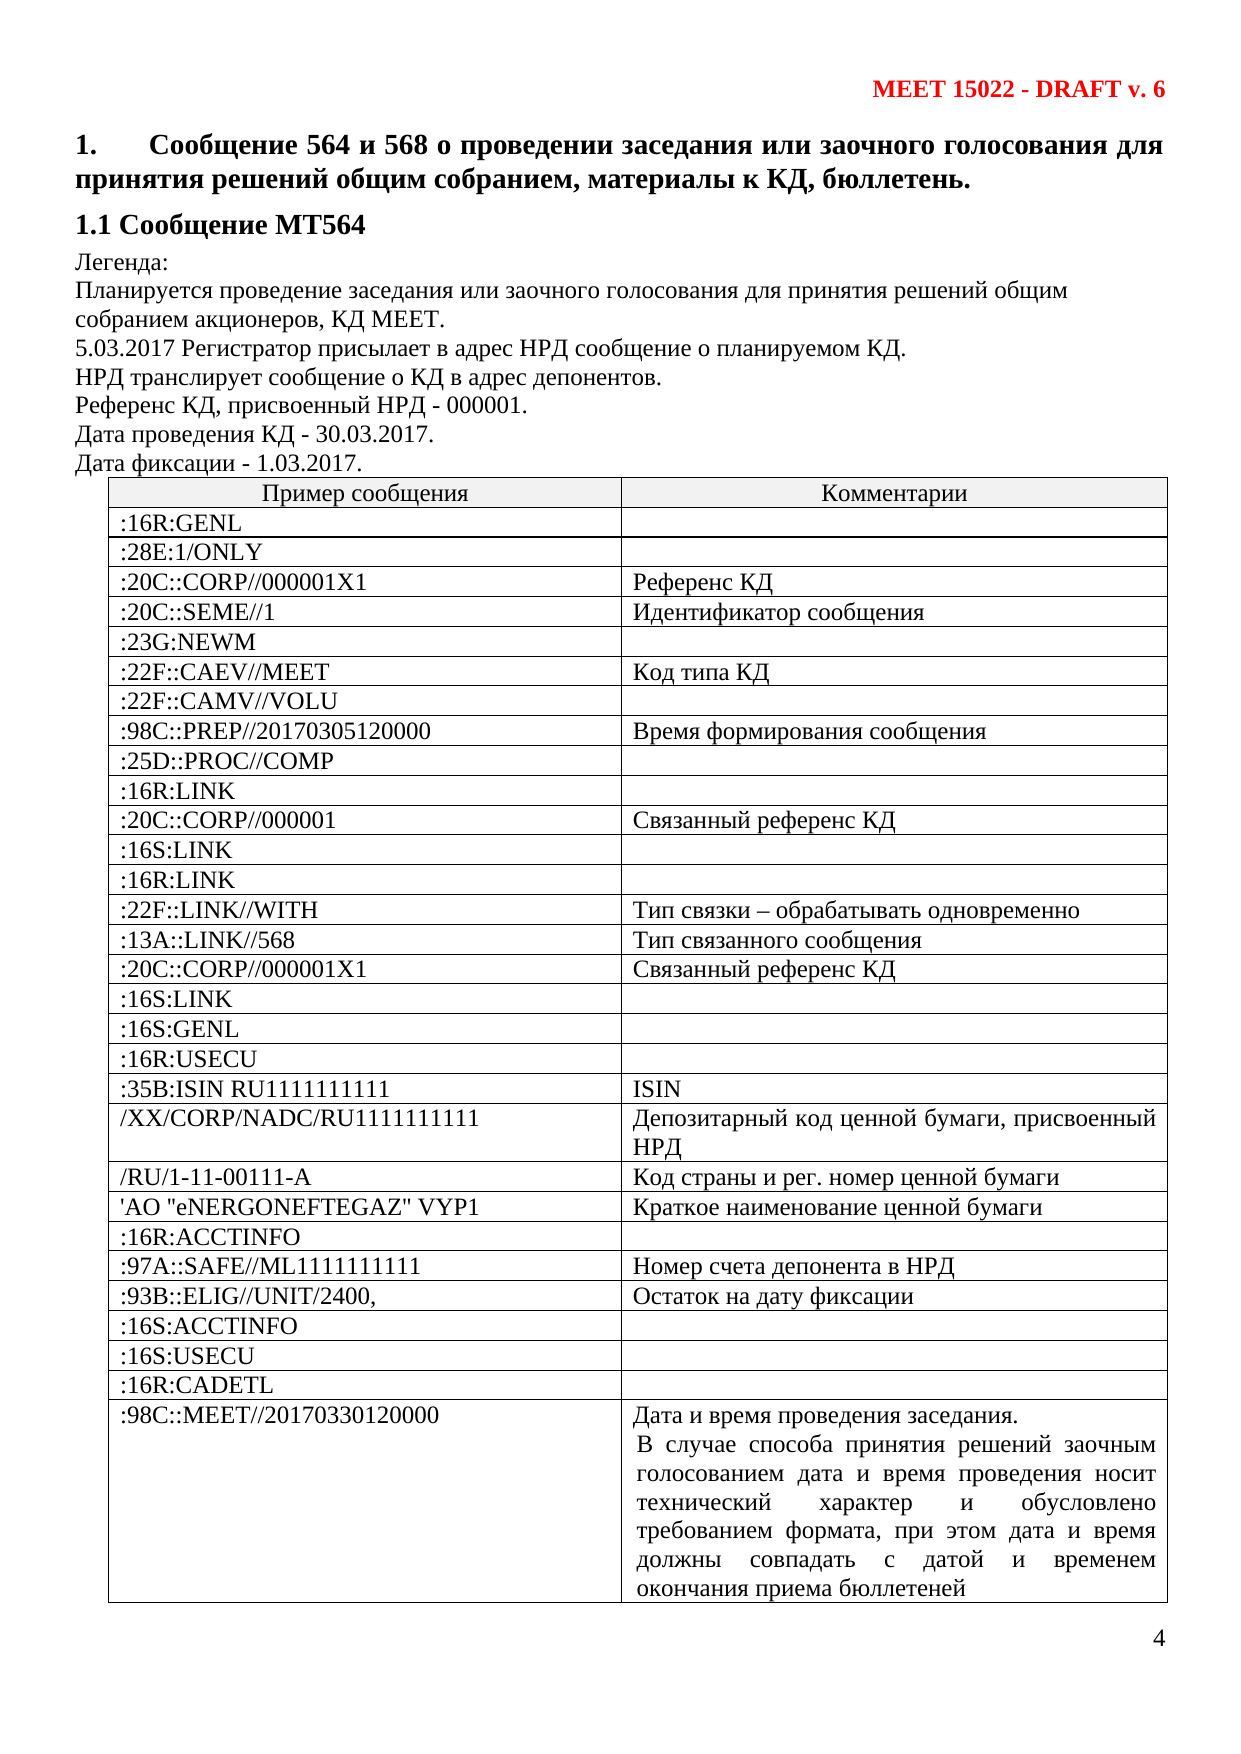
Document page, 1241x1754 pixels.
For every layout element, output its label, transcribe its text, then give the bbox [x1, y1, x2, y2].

table_cell :35B:ISIN RU1111111111 [109, 1074, 621, 1102]
table_cell :16R:GENL [109, 508, 621, 536]
table_cell Код страны и рег. номер ценной бумаги [622, 1162, 1167, 1191]
table_cell [622, 1311, 1167, 1340]
table_cell :16S:LINK [109, 984, 621, 1013]
table_cell Номер счета депонента в НРД [622, 1251, 1167, 1280]
table_cell Краткое наименование ценной бумаги [622, 1192, 1167, 1221]
table_cell [622, 1371, 1167, 1399]
table_cell :97A::SAFE//ML1111111111 [109, 1251, 621, 1280]
subtitle 1.1 Сообщение МТ564 [75, 207, 1165, 241]
table_cell :13A::LINK//568 [109, 925, 621, 953]
table_cell :98C::MEET//20170330120000 [109, 1400, 621, 1602]
list Референс КД, присвоенный НРД - 000001. [75, 391, 1165, 419]
table_cell :22F::CAMV//VOLU [109, 686, 621, 715]
table_cell [622, 865, 1167, 894]
table_cell :16R:LINK [109, 776, 621, 804]
table_cell Тип связки – обрабатывать одновременно [622, 895, 1167, 924]
table_cell Референс КД [622, 567, 1167, 596]
table_cell :16R:CADETL [109, 1371, 621, 1399]
table_cell :16R:USECU [109, 1044, 621, 1073]
table_cell :20C::CORP//000001 [109, 806, 621, 834]
table_cell :16S:ACCTINFO [109, 1311, 621, 1340]
table_cell [622, 508, 1167, 536]
table_cell /XX/CORP/NADC/RU1111111111 [109, 1104, 621, 1161]
table_cell 'AO ''eNERGONEFTEGAZ'' VYP1 [109, 1192, 621, 1221]
table_cell Связанный референс КД [622, 806, 1167, 834]
table_cell [622, 1044, 1167, 1073]
table_cell :25D::PROC//COMP [109, 746, 621, 775]
table_cell :16S:USECU [109, 1341, 621, 1369]
list Планируется проведение заседания или заочного голосования для принятия решений общим собранием акционеров, КД MEET. [75, 276, 1165, 333]
table_cell :22F::CAEV//MEET [109, 657, 621, 685]
table_cell /RU/1-11-00111-A [109, 1162, 621, 1191]
table_cell [622, 776, 1167, 804]
table_cell [622, 1014, 1167, 1043]
table_cell [622, 1222, 1167, 1250]
table_cell :28E:1/ONLY [109, 538, 621, 566]
table_header Комментарии [622, 478, 1167, 507]
table_cell :22F::LINK//WITH [109, 895, 621, 924]
table_cell [622, 1341, 1167, 1369]
table_cell :23G:NEWM [109, 627, 621, 656]
list НРД транслирует сообщение о КД в адрес депонентов. [75, 362, 1165, 391]
subtitle Сообщение 564 и 568 о проведении заседания или заочного голосования для принятия решений общим собранием, материалы к КД, бюллетень. [75, 127, 1165, 194]
table_cell Идентификатор сообщения [622, 597, 1167, 626]
text Легенда: [75, 247, 1165, 276]
table_cell [622, 746, 1167, 775]
table_cell [622, 984, 1167, 1013]
table_cell :16S:LINK [109, 835, 621, 864]
table_cell :16R:LINK [109, 865, 621, 894]
table_cell :20C::CORP//000001X1 [109, 955, 621, 983]
list Дата проведения КД - 30.03.2017. [75, 419, 1165, 448]
table_cell :20C::CORP//000001X1 [109, 567, 621, 596]
table_cell [622, 538, 1167, 566]
table_cell Время формирования сообщения [622, 716, 1167, 745]
table_cell Депозитарный код ценной бумаги, присвоенный НРД [622, 1104, 1167, 1161]
list 5.03.2017 Регистратор присылает в адрес НРД сообщение о планируемом КД. [75, 333, 1165, 362]
table_cell :93B::ELIG//UNIT/2400, [109, 1281, 621, 1310]
table_cell Дата и время проведения заседания. В случае способа принятия решений заочным голосованием дата и время проведения носит технический характер и обусловлено требованием формата, при этом дата и время должны совпадать с датой и временем окончания приема бюллетеней [622, 1400, 1167, 1602]
table_cell [622, 627, 1167, 656]
table_cell [622, 835, 1167, 864]
table_cell [622, 686, 1167, 715]
table_cell Тип связанного сообщения [622, 925, 1167, 953]
table_cell ISIN [622, 1074, 1167, 1102]
table_cell Остаток на дату фиксации [622, 1281, 1167, 1310]
table_cell Код типа КД [622, 657, 1167, 685]
table_cell :98C::PREP//20170305120000 [109, 716, 621, 745]
text Дата фиксации - 1.03.2017. [75, 448, 1165, 477]
table_cell Связанный референс КД [622, 955, 1167, 983]
table_cell :16R:ACCTINFO [109, 1222, 621, 1250]
table_header Пример сообщения [109, 478, 621, 507]
table_cell :16S:GENL [109, 1014, 621, 1043]
table_cell :20C::SEME//1 [109, 597, 621, 626]
